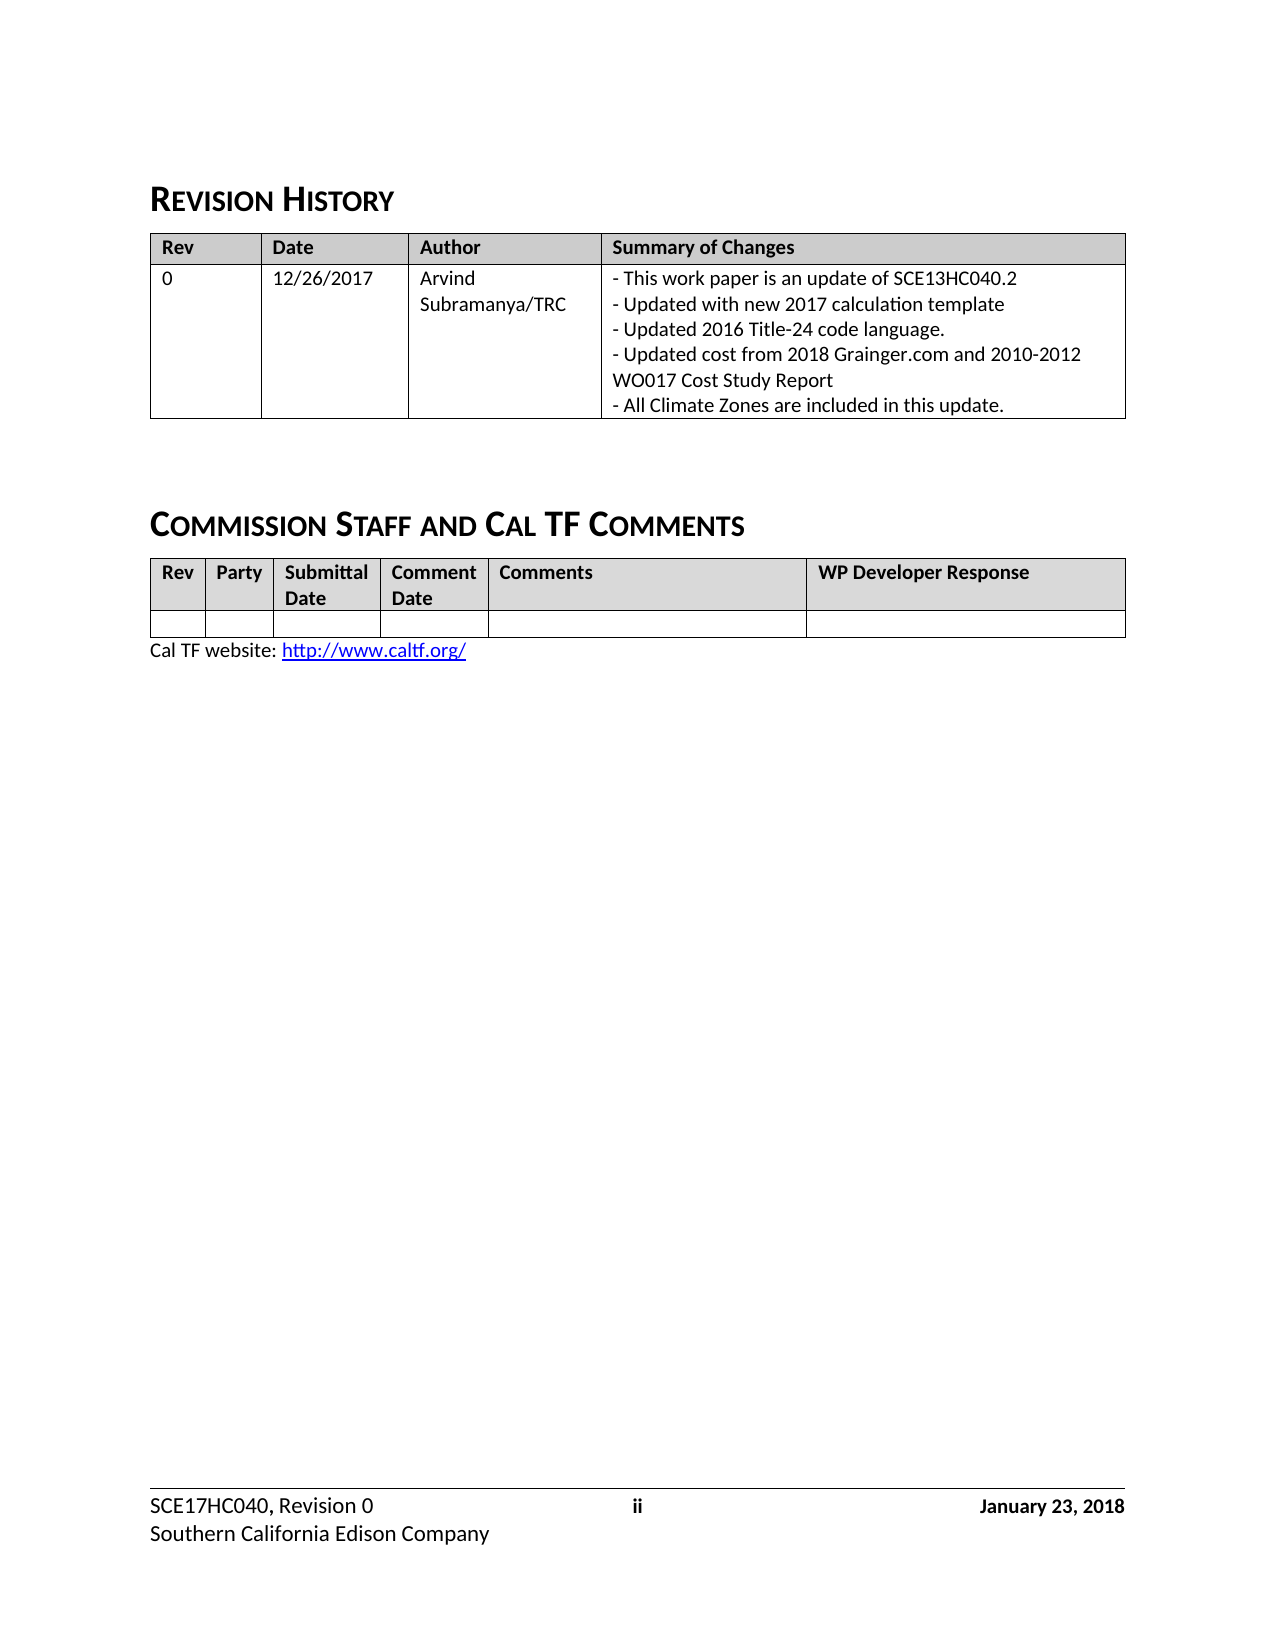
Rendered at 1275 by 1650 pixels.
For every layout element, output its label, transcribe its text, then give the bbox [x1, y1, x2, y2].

table_header Rev [151, 234, 261, 264]
table_header Date [262, 234, 408, 264]
table_cell [206, 611, 273, 637]
table_cell 0 [151, 265, 261, 418]
table_header Rev [151, 559, 205, 610]
table_cell 12/26/2017 [262, 265, 408, 418]
table_header Author [409, 234, 601, 264]
table_header Comment Date [381, 559, 488, 610]
table_header Comments [489, 559, 806, 610]
table_cell [274, 611, 380, 637]
table_cell - This work paper is an update of SCE13HC040.2 - Updated with new 2017 calculation template - Updated 2016 Title-24 code language. - Updated cost from 2018 Grainger.com and 2010-2012 WO017 Cost Study Report - All Climate Zones are included in this update. [602, 265, 1125, 418]
subtitle Commission Staff and Cal TF Comments [150, 500, 1125, 546]
table_cell [151, 611, 205, 637]
subtitle Revision History [150, 175, 1125, 221]
table_cell [489, 611, 806, 637]
table_cell [807, 611, 1125, 637]
table_header Summary of Changes [602, 234, 1125, 264]
table_cell Arvind Subramanya/TRC [409, 265, 601, 418]
table_header Submittal Date [274, 559, 380, 610]
text Cal TF website: http://www.caltf.org/ [150, 638, 1125, 663]
table_header WP Developer Response [807, 559, 1125, 610]
table_header Party [206, 559, 273, 610]
table_cell [381, 611, 488, 637]
